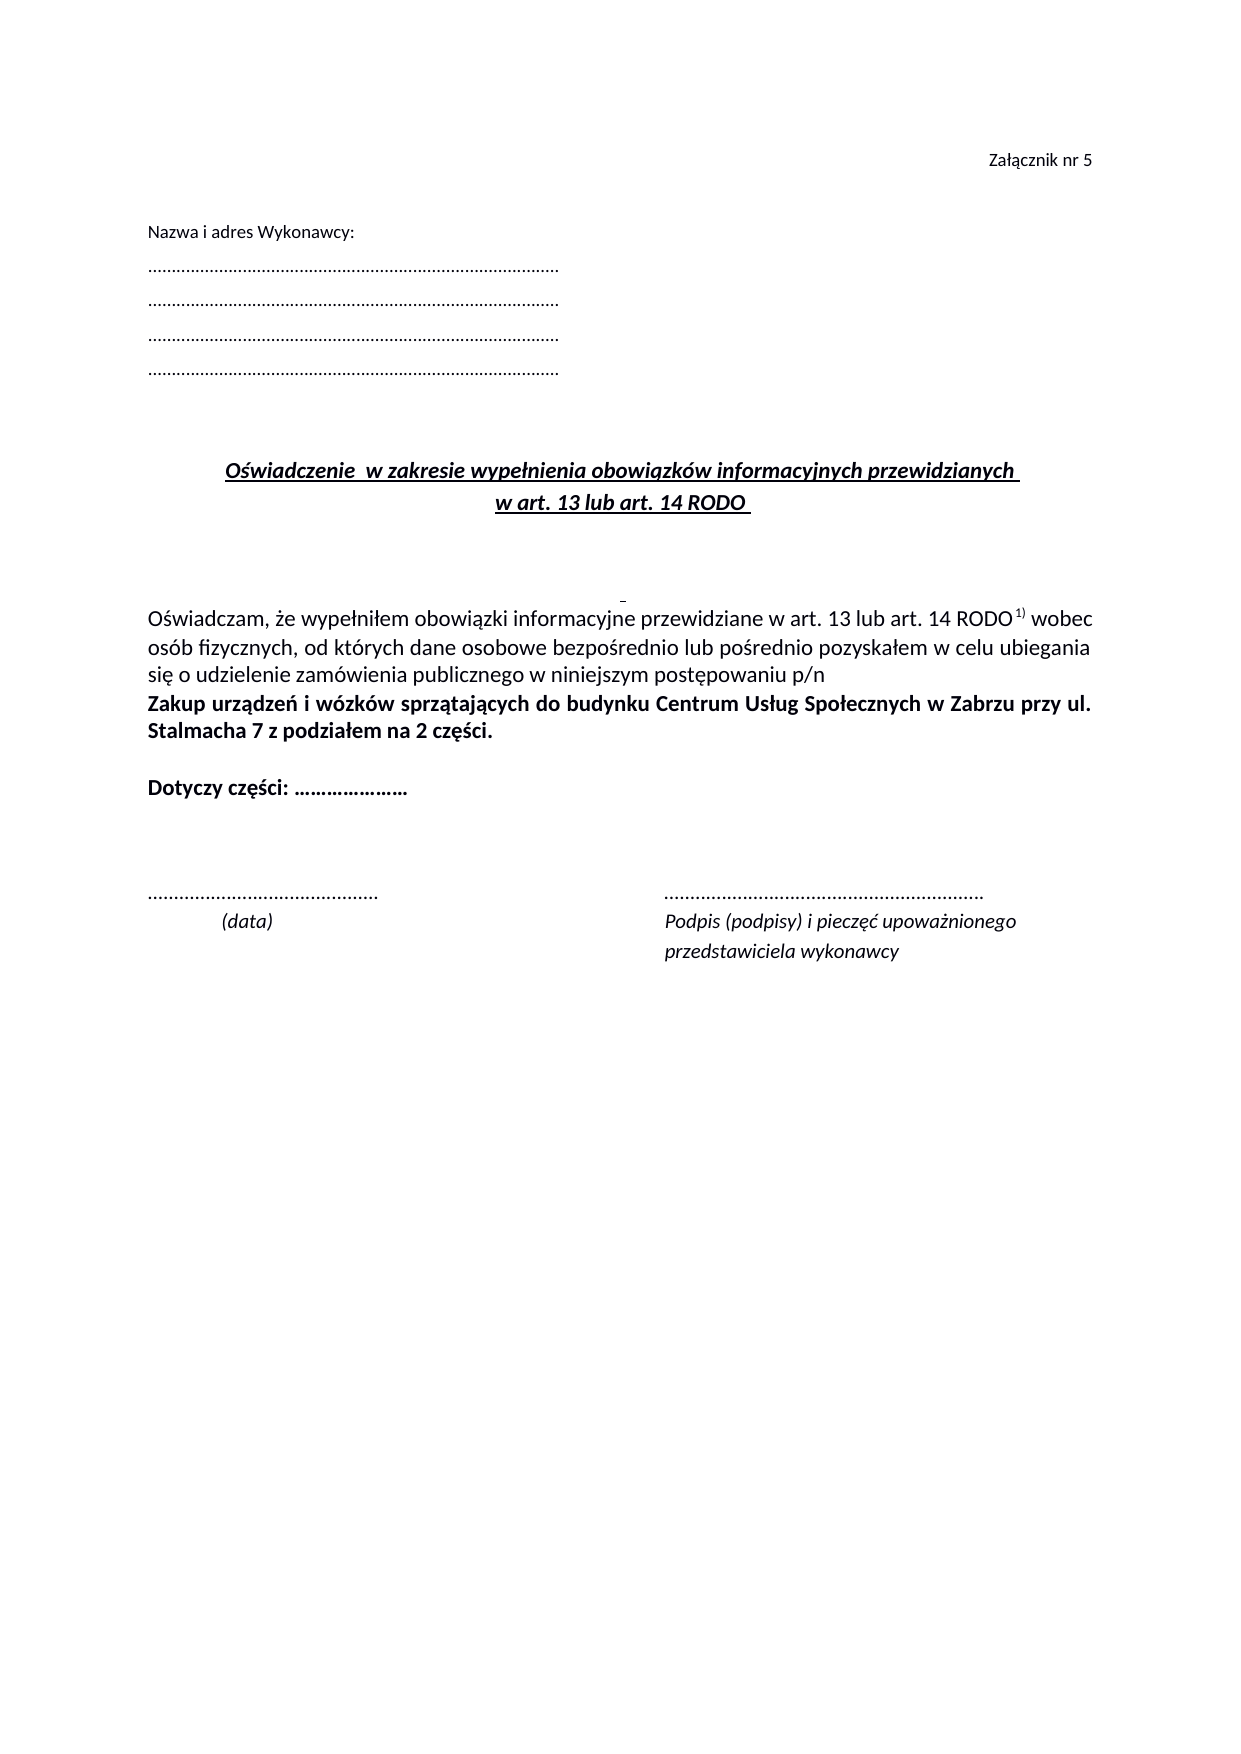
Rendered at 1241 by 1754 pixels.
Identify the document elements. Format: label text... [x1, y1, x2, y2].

text ............................................ ............................................................. [148, 879, 1092, 905]
text ....................................................................................... [148, 357, 1092, 380]
text w art. 13 lub art. 14 RODO [148, 488, 1092, 516]
text Nazwa i adres Wykonawcy: [148, 220, 1092, 243]
text (data) Podpis (podpisy) i pieczęć upoważnionego przedstawiciela wykonawcy [221, 909, 1092, 963]
text ....................................................................................... [148, 323, 1092, 346]
text ....................................................................................... [148, 289, 1092, 312]
text Dotyczy części: ………………… [148, 773, 1092, 801]
text Zakup urządzeń i wózków sprzątających do budynku Centrum Usług Społecznych w Zabrzu przy ul. Stalmacha 7 z podziałem na 2 części. [148, 689, 1092, 745]
text Oświadczam, że wypełniłem obowiązki informacyjne przewidziane w art. 13 lub art. 14 RODO1) wobec osób fizycznych, od których dane osobowe bezpośrednio lub pośrednio pozyskałem w celu ubiegania się o udzielenie zamówienia publicznego w niniejszym postępowaniu p/n [148, 604, 1092, 689]
text Oświadczenie w zakresie wypełnienia obowiązków informacyjnych przewidzianych [148, 456, 1092, 484]
text ....................................................................................... [148, 254, 1092, 277]
list Załącznik nr 5 [148, 148, 1092, 171]
